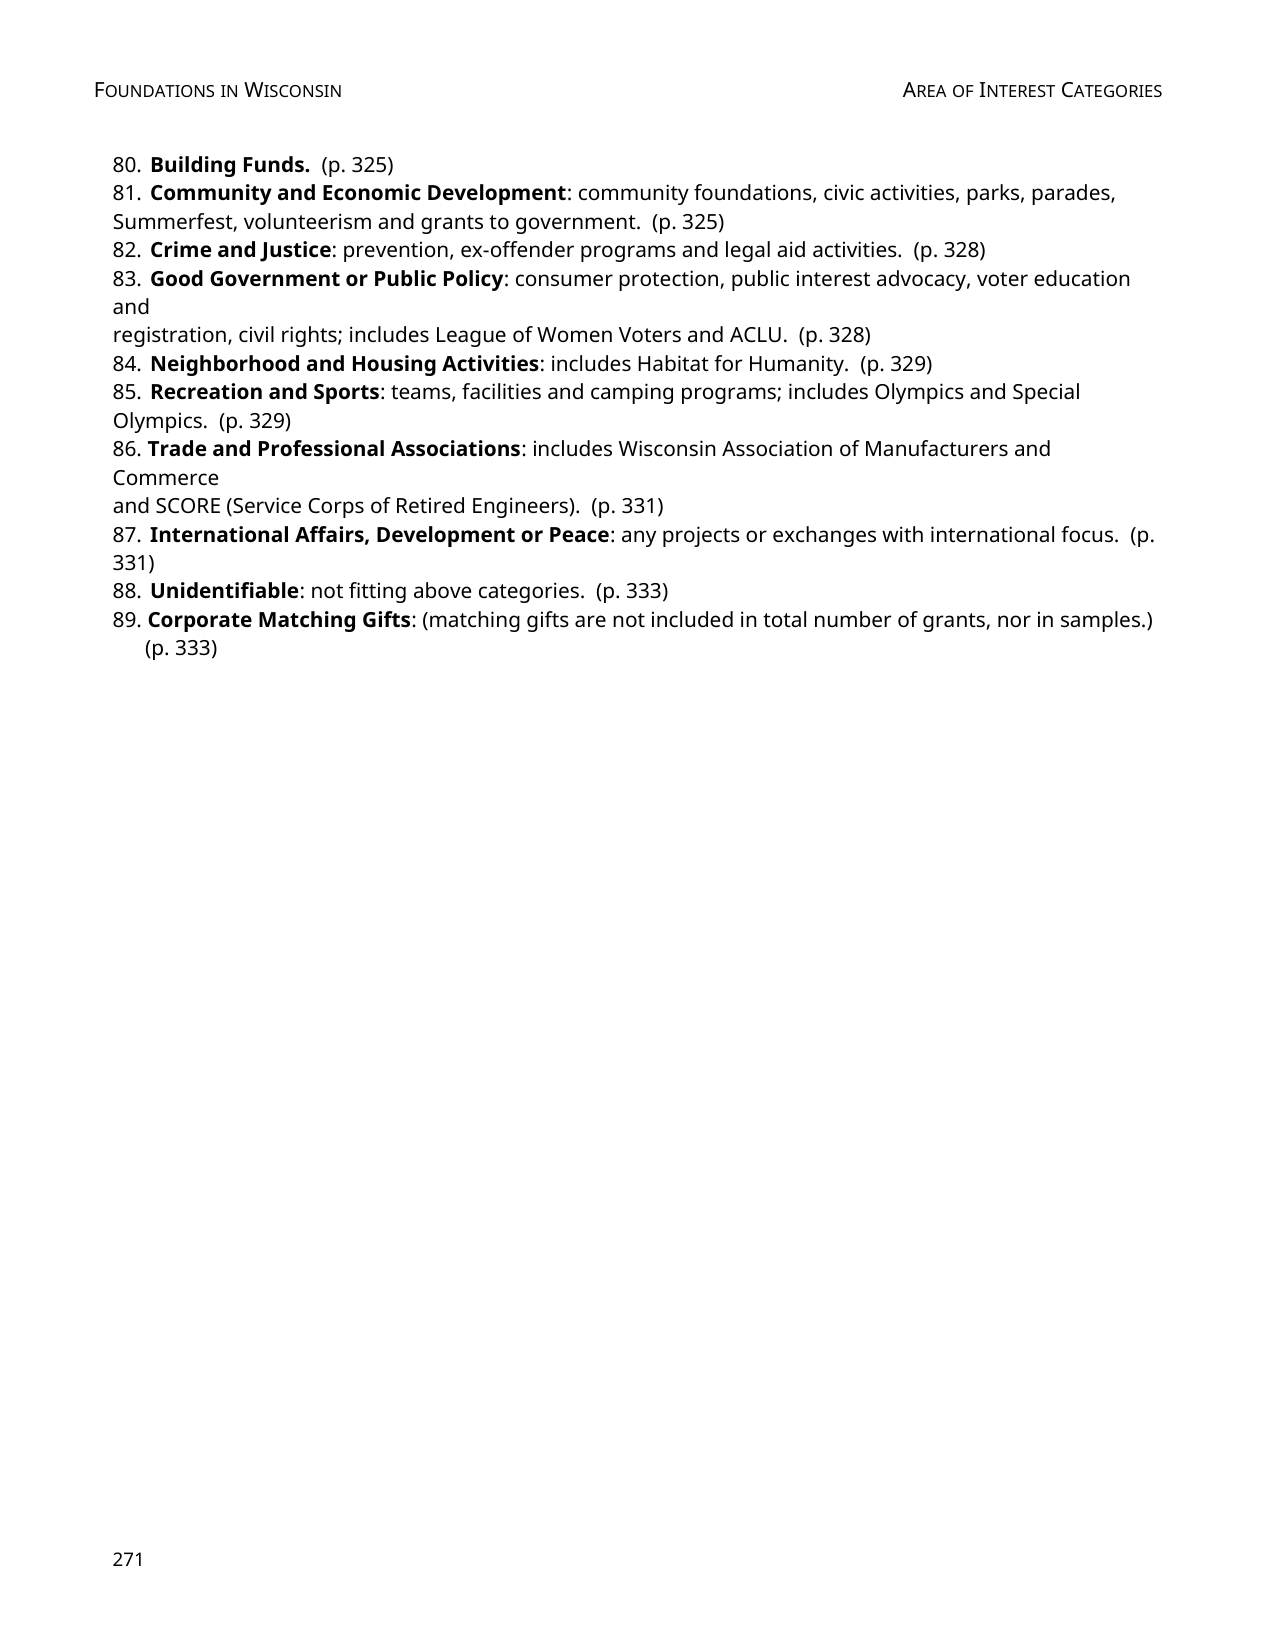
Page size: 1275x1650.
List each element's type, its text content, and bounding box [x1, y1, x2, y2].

text 84. Neighborhood and Housing Activities: includes Habitat for Humanity. (p. 329) [112, 349, 1162, 377]
text 86. Trade and Professional Associations: includes Wisconsin Association of Manufacturers and Commerce [112, 434, 1162, 491]
text registration, civil rights; includes League of Women Voters and ACLU. (p. 328) [112, 321, 1162, 349]
text Summerfest, volunteerism and grants to government. (p. 325) [112, 207, 1162, 235]
text 88. Unidentifiable: not fitting above categories. (p. 333) [112, 577, 1162, 605]
text Olympics. (p. 329) [112, 406, 1162, 434]
text 89. Corporate Matching Gifts: (matching gifts are not included in total number of grants, nor in samples.) [112, 605, 1162, 633]
text 82. Crime and Justice: prevention, ex-offender programs and legal aid activities. (p. 328) [112, 235, 1162, 264]
text 85. Recreation and Sports: teams, facilities and camping programs; includes Olympics and Special [112, 377, 1162, 406]
text 80. Building Funds. (p. 325) [112, 150, 1162, 178]
text 81. Community and Economic Development: community foundations, civic activities, parks, parades, [112, 178, 1162, 207]
text 83. Good Government or Public Policy: consumer protection, public interest advocacy, voter education and [112, 264, 1162, 321]
text 87. International Affairs, Development or Peace: any projects or exchanges with international focus. (p. 331) [112, 520, 1162, 577]
text (p. 333) [112, 633, 1162, 662]
text and SCORE (Service Corps of Retired Engineers). (p. 331) [112, 491, 1162, 520]
